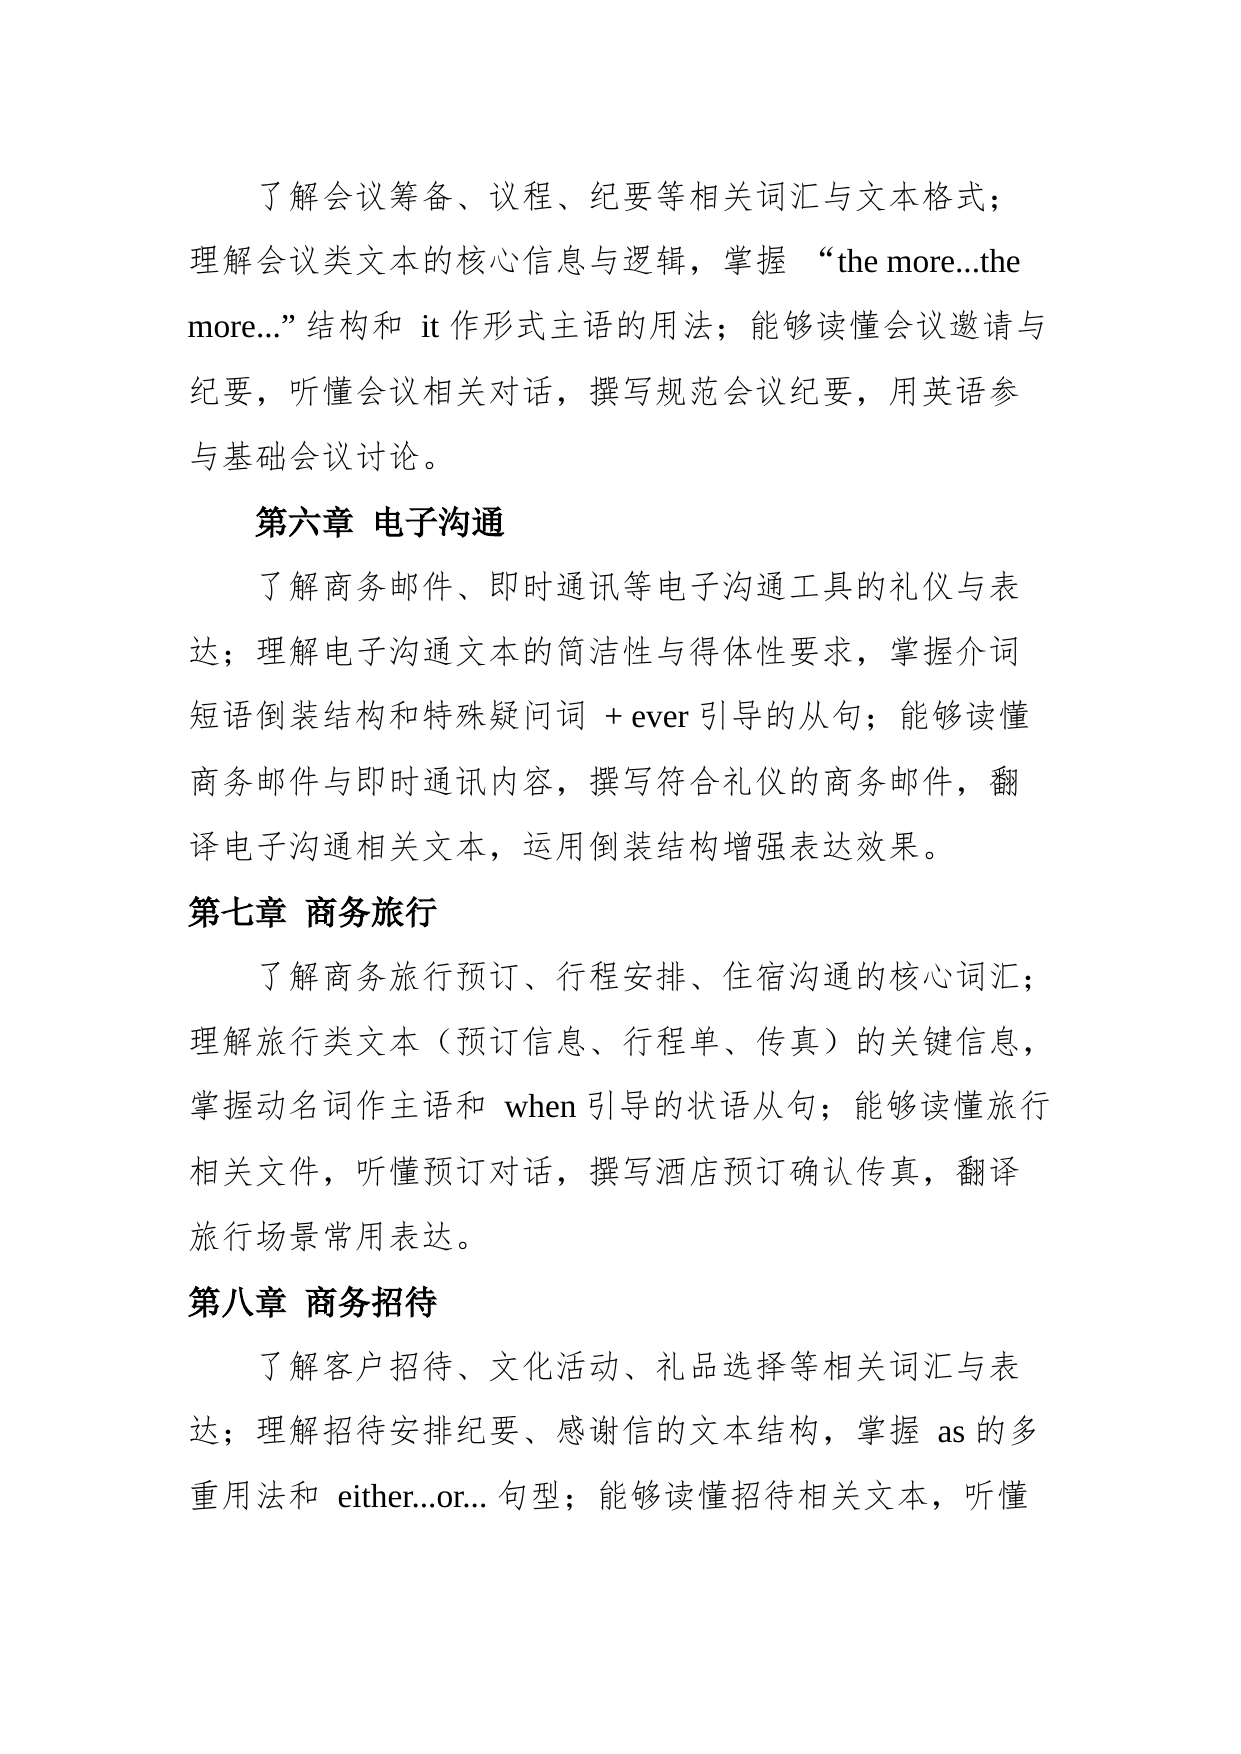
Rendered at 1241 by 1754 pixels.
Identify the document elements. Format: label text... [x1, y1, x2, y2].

subtitle 第七章 商务旅行 [187, 877, 1053, 942]
subtitle 了解商务邮件、即时通讯等电子沟通工具的礼仪与表达；理解电子沟通文本的简洁性与得体性要求，掌握介词短语倒装结构和特殊疑问词 + ever 引导的从句；能够读懂商务邮件与即时通讯内容，撰写符合礼仪的商务邮件，翻译电子沟通相关文本，运用倒装结构增强表达效果。 [187, 552, 1053, 877]
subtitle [187, 1332, 1053, 1527]
subtitle 了解会议筹备、议程、纪要等相关词汇与文本格式；理解会议类文本的核心信息与逻辑，掌握 “the more...the more...” 结构和 it 作形式主语的用法；能够读懂会议邀请与纪要，听懂会议相关对话，撰写规范会议纪要，用英语参与基础会议讨论。 [187, 162, 1053, 487]
subtitle 了解商务旅行预订、行程安排、住宿沟通的核心词汇；理解旅行类文本（预订信息、行程单、传真）的关键信息，掌握动名词作主语和 when 引导的状语从句；能够读懂旅行相关文件，听懂预订对话，撰写酒店预订确认传真，翻译旅行场景常用表达。 [187, 942, 1053, 1267]
subtitle 第六章 电子沟通 [187, 487, 1053, 552]
subtitle 第八章 商务招待 [187, 1267, 1053, 1332]
